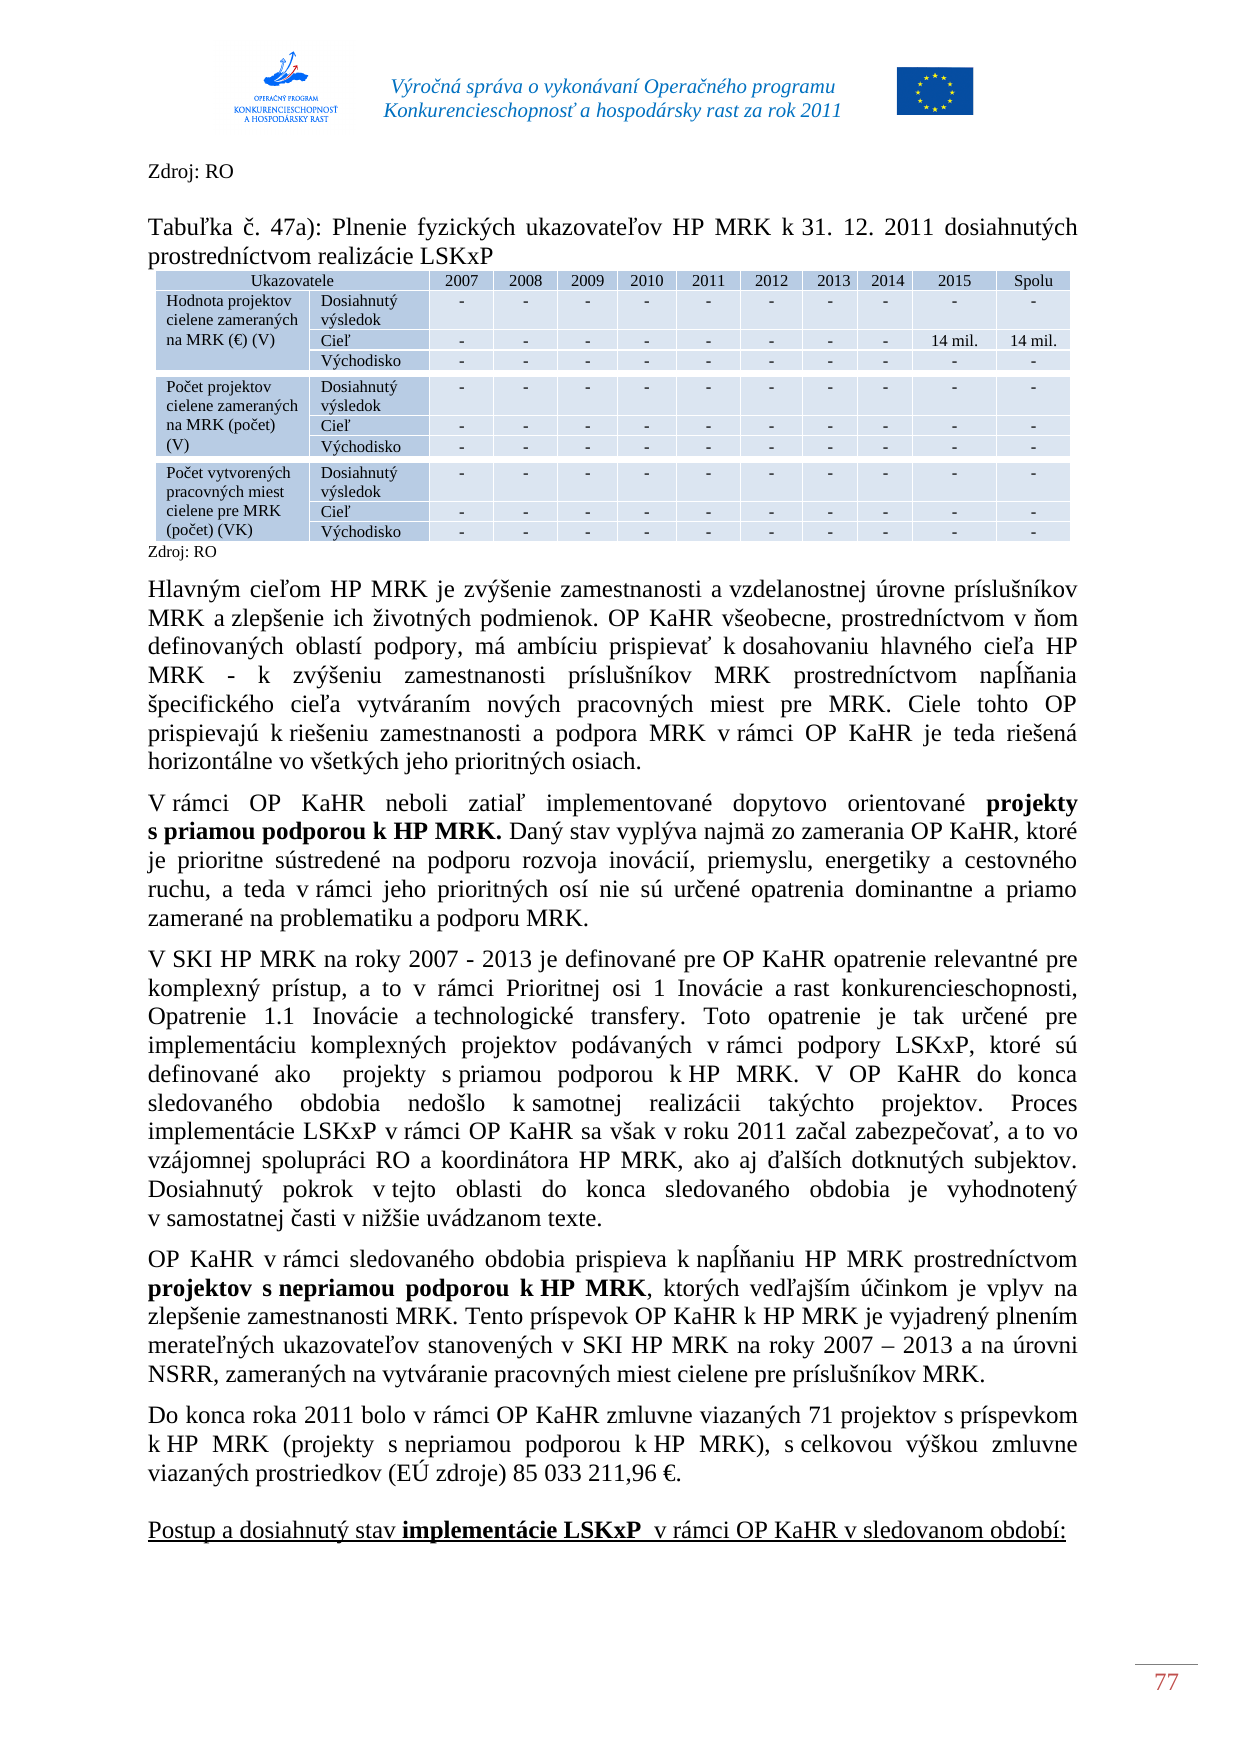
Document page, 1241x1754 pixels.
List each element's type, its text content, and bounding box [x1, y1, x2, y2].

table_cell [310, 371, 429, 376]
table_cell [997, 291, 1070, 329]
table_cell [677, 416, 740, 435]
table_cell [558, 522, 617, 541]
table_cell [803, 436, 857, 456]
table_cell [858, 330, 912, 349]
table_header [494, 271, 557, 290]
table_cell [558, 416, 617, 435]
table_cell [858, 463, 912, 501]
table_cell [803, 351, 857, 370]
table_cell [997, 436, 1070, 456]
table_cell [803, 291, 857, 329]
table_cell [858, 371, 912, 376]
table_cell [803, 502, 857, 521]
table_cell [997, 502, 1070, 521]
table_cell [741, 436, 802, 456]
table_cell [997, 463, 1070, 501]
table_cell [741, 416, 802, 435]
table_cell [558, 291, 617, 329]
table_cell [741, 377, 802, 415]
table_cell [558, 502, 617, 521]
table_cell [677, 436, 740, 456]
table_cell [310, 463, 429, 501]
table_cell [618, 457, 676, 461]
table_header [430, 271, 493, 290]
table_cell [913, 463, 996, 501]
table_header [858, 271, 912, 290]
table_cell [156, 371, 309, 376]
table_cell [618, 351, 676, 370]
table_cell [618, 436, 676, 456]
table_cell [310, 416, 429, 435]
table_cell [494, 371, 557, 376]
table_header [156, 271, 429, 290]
text V SKI HP MRK na roky 2007 - 2013 je definované pre OP KaHR opatrenie relevantné pre komplexný prístup, a to v rámci Prioritnej osi 1 Inovácie a rast konkurencieschopnosti, Opatrenie 1.1 Inovácie a technologické transfery. Toto opatrenie je tak určené pre implementáciu komplexných projektov podávaných v rámci podpory LSKxP, ktoré sú definované ako projekty s priamou podporou k HP MRK. V OP KaHR do konca sledovaného obdobia nedošlo k samotnej realizácii takýchto projektov. Proces implementácie LSKxP v rámci OP KaHR sa však v roku 2011 začal zabezpečovať, a to vo vzájomnej spolupráci RO a koordinátora HP MRK, ako aj ďalších dotknutých subjektov. Dosiahnutý pokrok v tejto oblasti do konca sledovaného obdobia je vyhodnotený v samostatnej časti v nižšie uvádzanom texte. [148, 944, 1078, 1231]
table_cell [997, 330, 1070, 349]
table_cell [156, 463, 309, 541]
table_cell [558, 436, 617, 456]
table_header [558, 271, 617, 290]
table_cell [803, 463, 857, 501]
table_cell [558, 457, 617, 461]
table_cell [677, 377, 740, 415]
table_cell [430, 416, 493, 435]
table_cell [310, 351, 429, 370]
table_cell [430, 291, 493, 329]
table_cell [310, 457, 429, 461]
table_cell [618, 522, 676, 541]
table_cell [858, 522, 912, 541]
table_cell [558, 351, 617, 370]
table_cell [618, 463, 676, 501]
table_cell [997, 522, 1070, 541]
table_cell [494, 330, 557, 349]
text Zdroj: RO [148, 542, 1078, 561]
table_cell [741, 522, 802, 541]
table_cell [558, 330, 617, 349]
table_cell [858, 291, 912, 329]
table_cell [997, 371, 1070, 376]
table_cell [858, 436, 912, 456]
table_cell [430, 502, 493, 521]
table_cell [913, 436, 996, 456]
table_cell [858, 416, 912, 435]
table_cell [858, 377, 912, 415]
text Zdroj: RO [148, 159, 1078, 183]
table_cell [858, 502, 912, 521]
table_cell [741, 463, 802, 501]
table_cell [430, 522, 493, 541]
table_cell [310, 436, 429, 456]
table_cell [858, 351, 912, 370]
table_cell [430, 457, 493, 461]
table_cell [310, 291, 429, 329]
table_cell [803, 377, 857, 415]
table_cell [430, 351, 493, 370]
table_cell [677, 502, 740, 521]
text Tabuľka č. 47a): Plnenie fyzických ukazovateľov HP MRK k 31. 12. 2011 dosiahnutých prostredníctvom realizácie LSKxP [148, 212, 1078, 270]
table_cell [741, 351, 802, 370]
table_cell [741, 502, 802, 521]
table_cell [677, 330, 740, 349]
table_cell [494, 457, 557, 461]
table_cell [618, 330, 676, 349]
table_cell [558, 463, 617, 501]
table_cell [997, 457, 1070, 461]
text V rámci OP KaHR neboli zatiaľ implementované dopytovo orientované projekty s priamou podporou k HP MRK. Daný stav vyplýva najmä zo zamerania OP KaHR, ktoré je prioritne sústredené na podporu rozvoja inovácií, priemyslu, energetiky a cestovného ruchu, a teda v rámci jeho prioritných osí nie sú určené opatrenia dominantne a priamo zamerané na problematiku a podporu MRK. [148, 788, 1078, 931]
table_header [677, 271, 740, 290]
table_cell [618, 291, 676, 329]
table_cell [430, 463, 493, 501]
text OP KaHR v rámci sledovaného obdobia prispieva k napĺňaniu HP MRK prostredníctvom projektov s nepriamou podporou k HP MRK, ktorých vedľajším účinkom je vplyv na zlepšenie zamestnanosti MRK. Tento príspevok OP KaHR k HP MRK je vyjadrený plnením merateľných ukazovateľov stanovených v SKI HP MRK na roky 2007 – 2013 a na úrovni NSRR, zameraných na vytváranie pracovných miest cielene pre príslušníkov MRK. [148, 1244, 1078, 1388]
picture [212, 40, 357, 135]
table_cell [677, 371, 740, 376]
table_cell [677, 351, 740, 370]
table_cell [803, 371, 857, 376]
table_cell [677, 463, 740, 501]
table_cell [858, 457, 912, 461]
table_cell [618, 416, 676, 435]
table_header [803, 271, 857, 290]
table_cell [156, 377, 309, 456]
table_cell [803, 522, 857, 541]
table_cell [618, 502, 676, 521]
picture [896, 67, 974, 115]
text Hlavným cieľom HP MRK je zvýšenie zamestnanosti a vzdelanostnej úrovne príslušníkov MRK a zlepšenie ich životných podmienok. OP KaHR všeobecne, prostredníctvom v ňom definovaných oblastí podpory, má ambíciu prispievať k dosahovaniu hlavného cieľa HP MRK - k zvýšeniu zamestnanosti príslušníkov MRK prostredníctvom napĺňania špecifického cieľa vytváraním nových pracovných miest pre MRK. Ciele tohto OP prispievajú k riešeniu zamestnanosti a podpora MRK v rámci OP KaHR je teda riešená horizontálne vo všetkých jeho prioritných osiach. [148, 574, 1078, 775]
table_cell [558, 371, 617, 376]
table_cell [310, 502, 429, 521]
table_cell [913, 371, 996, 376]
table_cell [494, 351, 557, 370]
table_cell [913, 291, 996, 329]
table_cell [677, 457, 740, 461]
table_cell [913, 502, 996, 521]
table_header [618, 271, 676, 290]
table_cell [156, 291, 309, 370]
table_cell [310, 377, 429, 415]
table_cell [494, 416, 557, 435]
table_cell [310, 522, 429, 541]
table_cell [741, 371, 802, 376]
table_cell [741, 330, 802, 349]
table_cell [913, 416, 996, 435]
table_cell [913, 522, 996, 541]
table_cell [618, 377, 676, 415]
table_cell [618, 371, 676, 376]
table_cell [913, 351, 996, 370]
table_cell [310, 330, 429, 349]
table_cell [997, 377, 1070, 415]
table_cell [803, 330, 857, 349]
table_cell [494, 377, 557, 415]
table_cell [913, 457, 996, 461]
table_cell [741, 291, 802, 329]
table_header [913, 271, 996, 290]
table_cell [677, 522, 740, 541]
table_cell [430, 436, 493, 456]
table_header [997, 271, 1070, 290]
text Postup a dosiahnutý stav implementácie LSKxP v rámci OP KaHR v sledovanom období: [148, 1515, 1078, 1544]
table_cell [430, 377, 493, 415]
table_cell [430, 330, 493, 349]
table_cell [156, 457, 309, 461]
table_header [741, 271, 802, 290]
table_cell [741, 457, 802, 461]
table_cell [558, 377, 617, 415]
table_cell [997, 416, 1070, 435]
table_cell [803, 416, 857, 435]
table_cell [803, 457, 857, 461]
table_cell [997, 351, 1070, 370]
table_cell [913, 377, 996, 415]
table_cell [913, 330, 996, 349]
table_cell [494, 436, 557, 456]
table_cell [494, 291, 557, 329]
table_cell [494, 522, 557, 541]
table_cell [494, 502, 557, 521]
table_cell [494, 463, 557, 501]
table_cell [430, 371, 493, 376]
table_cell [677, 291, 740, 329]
text Do konca roka 2011 bolo v rámci OP KaHR zmluvne viazaných 71 projektov s príspevkom k HP MRK (projekty s nepriamou podporou k HP MRK), s celkovou výškou zmluvne viazaných prostriedkov (EÚ zdroje) 85 033 211,96 €. [148, 1400, 1078, 1486]
